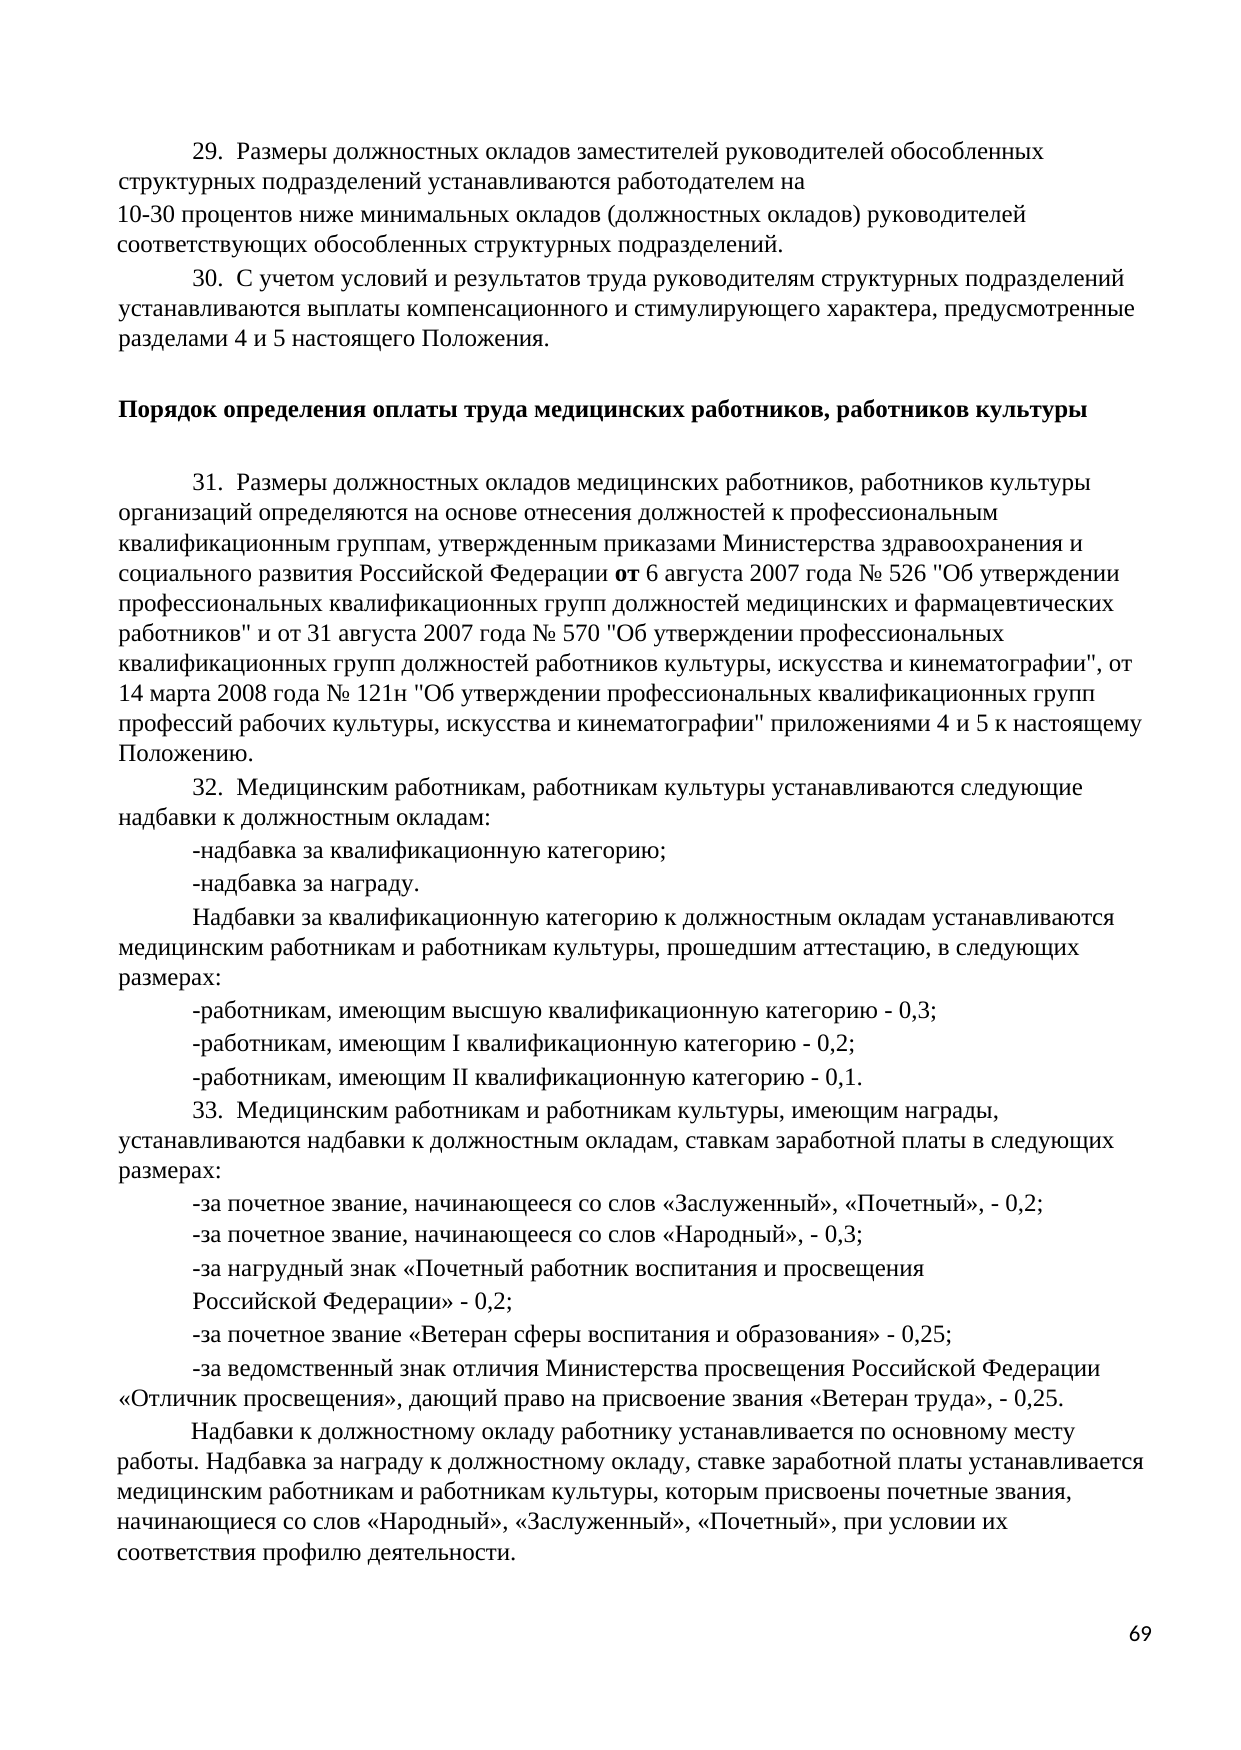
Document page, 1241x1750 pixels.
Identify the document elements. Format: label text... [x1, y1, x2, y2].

text -надбавка за квалификационную категорию; [118, 835, 841, 864]
text -за почетное звание «Ветеран сферы воспитания и образования» - 0,25; [118, 1319, 1145, 1348]
text -за нагрудный знак «Почетный работник воспитания и просвещения [118, 1253, 1145, 1281]
text Российской Федерации» - 0,2; [118, 1286, 1145, 1315]
list С учетом условий и результатов труда руководителям структурных подразделений устанавливаются выплаты компенсационного и стимулирующего характера, предусмотренные разделами 4 и 5 настоящего Положения. [118, 263, 1145, 352]
list Медицинским работникам и работникам культуры, имеющим награды, устанавливаются надбавки к должностным окладам, ставкам заработной платы в следующих размерах: [118, 1095, 1145, 1184]
text -за почетное звание, начинающееся со слов «Народный», - 0,3; [118, 1219, 951, 1248]
text -за ведомственный знак отличия Министерства просвещения Российской Федерации «Отличник просвещения», дающий право на присвоение звания «Ветеран труда», - 0,25. [118, 1353, 1145, 1412]
text Надбавки к должностному окладу работнику устанавливается по основному месту работы. Надбавка за награду к должностному окладу, ставке заработной платы устанавливается медицинским работникам и работникам культуры, которым присвоены почетные звания, начинающиеся со слов «Народный», «Заслуженный», «Почетный», при условии их соответствия профилю деятельности. [117, 1416, 1145, 1565]
list Размеры должностных окладов медицинских работников, работников культуры организаций определяются на основе отнесения должностей к профессиональным квалификационным группам, утвержденным приказами Министерства здравоохранения и социального развития Российской Федерации от 6 августа 2007 года № 526 "Об утверждении профессиональных квалификационных групп должностей медицинских и фармацевтических работников" и от 31 августа 2007 года № 570 "Об утверждении профессиональных квалификационных групп должностей работников культуры, искусства и кинематографии", от 14 марта 2008 года № 121н "Об утверждении профессиональных квалификационных групп профессий рабочих культуры, искусства и кинематографии" приложениями 4 и 5 к настоящему Положению. [118, 467, 1145, 767]
text -работникам, имеющим высшую квалификационную категорию - 0,3; [118, 995, 1103, 1024]
text -за почетное звание, начинающееся со слов «Заслуженный», «Почетный», - 0,2; [118, 1188, 1145, 1217]
text -работникам, имеющим II квалификационную категорию - 0,1. [118, 1062, 1103, 1091]
list Размеры должностных окладов заместителей руководителей обособленных структурных подразделений устанавливаются работодателем на [118, 136, 1145, 195]
text -надбавка за награду. [118, 868, 841, 897]
text Порядок определения оплаты труда медицинских работников, работников культуры [118, 394, 1152, 423]
text 10-30 процентов ниже минимальных окладов (должностных окладов) руководителей соответствующих обособленных структурных подразделений. [117, 199, 1145, 258]
text -работникам, имеющим I квалификационную категорию - 0,2; [118, 1028, 1103, 1057]
text Надбавки за квалификационную категорию к должностным окладам устанавливаются медицинским работникам и работникам культуры, прошедшим аттестацию, в следующих размерах: [118, 902, 1145, 991]
list Медицинским работникам, работникам культуры устанавливаются следующие надбавки к должностным окладам: [118, 772, 1145, 831]
